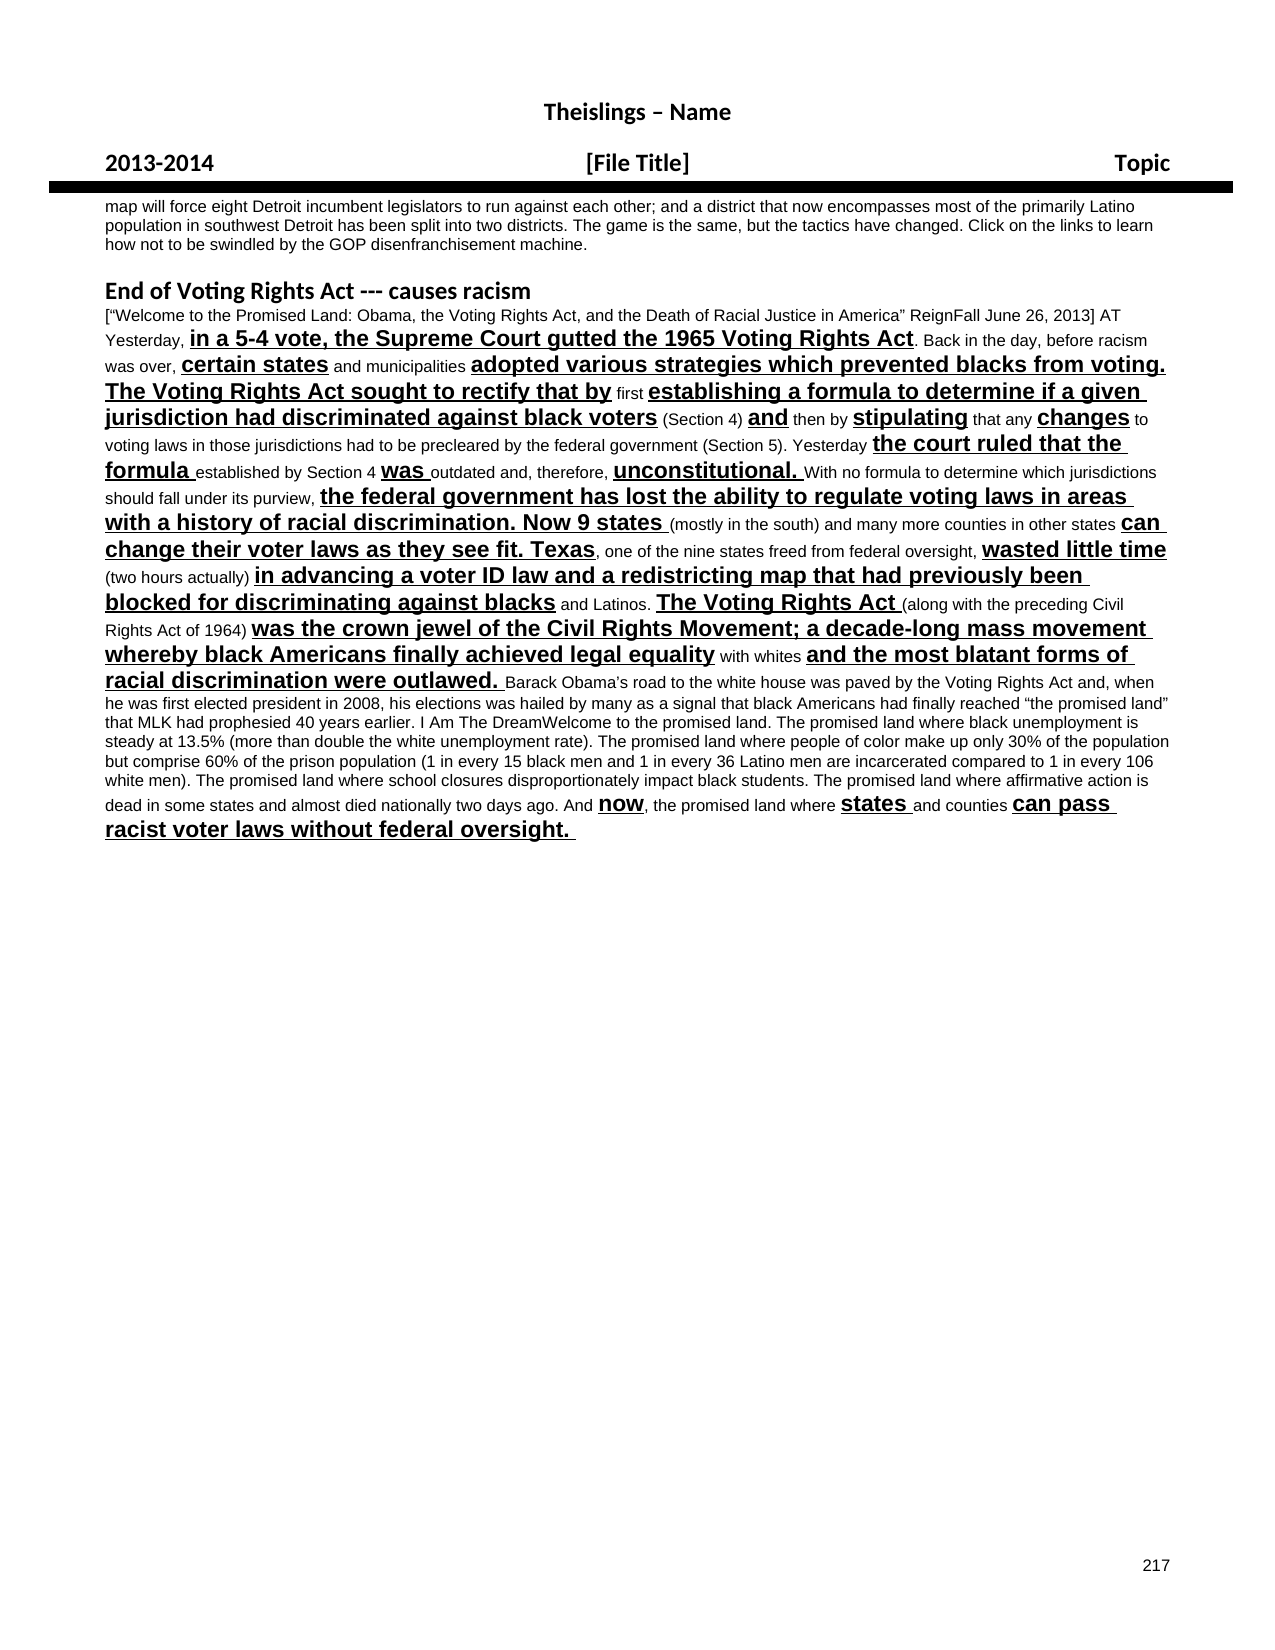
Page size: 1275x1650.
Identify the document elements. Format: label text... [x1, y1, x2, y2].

text Yesterday, in a 5-4 vote, the Supreme Court gutted the 1965 Voting Rights Act. Back in the day, before racism was over, certain states and municipalities adopted various strategies which prevented blacks from voting. The Voting Rights Act sought to rectify that by first establishing a formula to determine if a given jurisdiction had discriminated against black voters (Section 4) and then by stipulating that any changes to voting laws in those jurisdictions had to be precleared by the federal government (Section 5). Yesterday the court ruled that the formula established by Section 4 was outdated and, therefore, unconstitutional. With no formula to determine which jurisdictions should fall under its purview, the federal government has lost the ability to regulate voting laws in areas with a history of racial discrimination. Now 9 states (mostly in the south) and many more counties in other states can change their voter laws as they see fit. Texas, one of the nine states freed from federal oversight, wasted little time (two hours actually) in advancing a voter ID law and a redistricting map that had previously been blocked for discriminating against blacks and Latinos. The Voting Rights Act (along with the preceding Civil Rights Act of 1964) was the crown jewel of the Civil Rights Movement; a decade-long mass movement whereby black Americans finally achieved legal equality with whites and the most blatant forms of racial discrimination were outlawed. Barack Obama’s road to the white house was paved by the Voting Rights Act and, when he was first elected president in 2008, his elections was hailed by many as a signal that black Americans had finally reached “the promised land” that MLK had prophesied 40 years earlier. I Am The DreamWelcome to the promised land. The promised land where black unemployment is steady at 13.5% (more than double the white unemployment rate). The promised land where people of color make up only 30% of the population but comprise 60% of the prison population (1 in every 15 black men and 1 in every 36 Latino men are incarcerated compared to 1 in every 106 white men). The promised land where school closures disproportionately impact black students. The promised land where affirmative action is dead in some states and almost died nationally two days ago. And now, the promised land where states and counties can pass racist voter laws without federal oversight. [105, 325, 1170, 842]
subtitle End of Voting Rights Act --- causes racism [105, 275, 1170, 306]
text [“Welcome to the Promised Land: Obama, the Voting Rights Act, and the Death of Racial Justice in America” ReignFall June 26, 2013] AT [105, 306, 1170, 325]
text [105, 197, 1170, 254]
